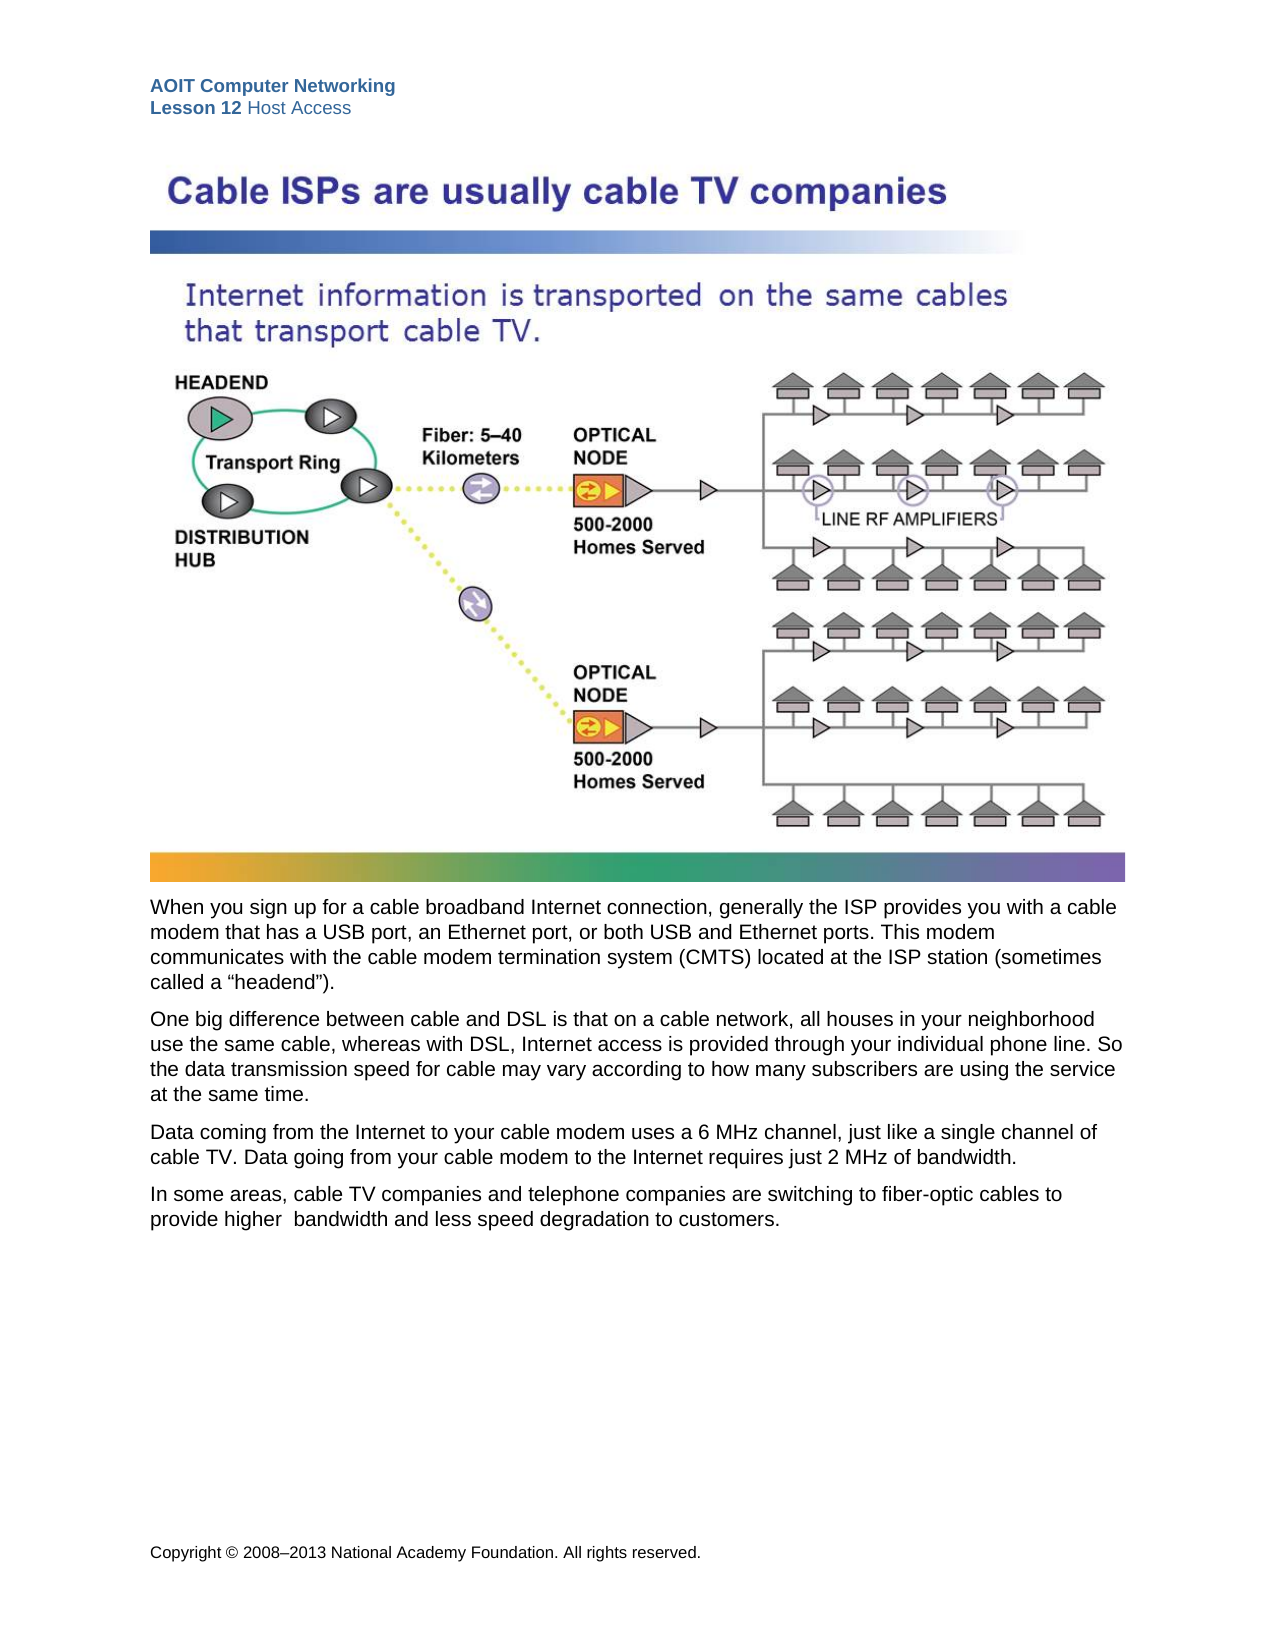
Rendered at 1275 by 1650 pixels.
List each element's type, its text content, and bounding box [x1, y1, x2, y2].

text When you sign up for a cable broadband Internet connection, generally the ISP provides you with a cable modem that has a USB port, an Ethernet port, or both USB and Ethernet ports. This modem communicates with the cable modem termination system (CMTS) located at the ISP station (sometimes called a “headend”). [150, 894, 1125, 994]
picture [150, 150, 1125, 882]
text Data coming from the Internet to your cable modem uses a 6 MHz channel, just like a single channel of cable TV. Data going from your cable modem to the Internet requires just 2 MHz of bandwidth. [150, 1119, 1125, 1169]
text In some areas, cable TV companies and telephone companies are switching to fiber-optic cables to provide higher bandwidth and less speed degradation to customers. [150, 1181, 1125, 1231]
text One big difference between cable and DSL is that on a cable network, all houses in your neighborhood use the same cable, whereas with DSL, Internet access is provided through your individual phone line. So the data transmission speed for cable may vary according to how many subscribers are using the service at the same time. [150, 1006, 1125, 1106]
